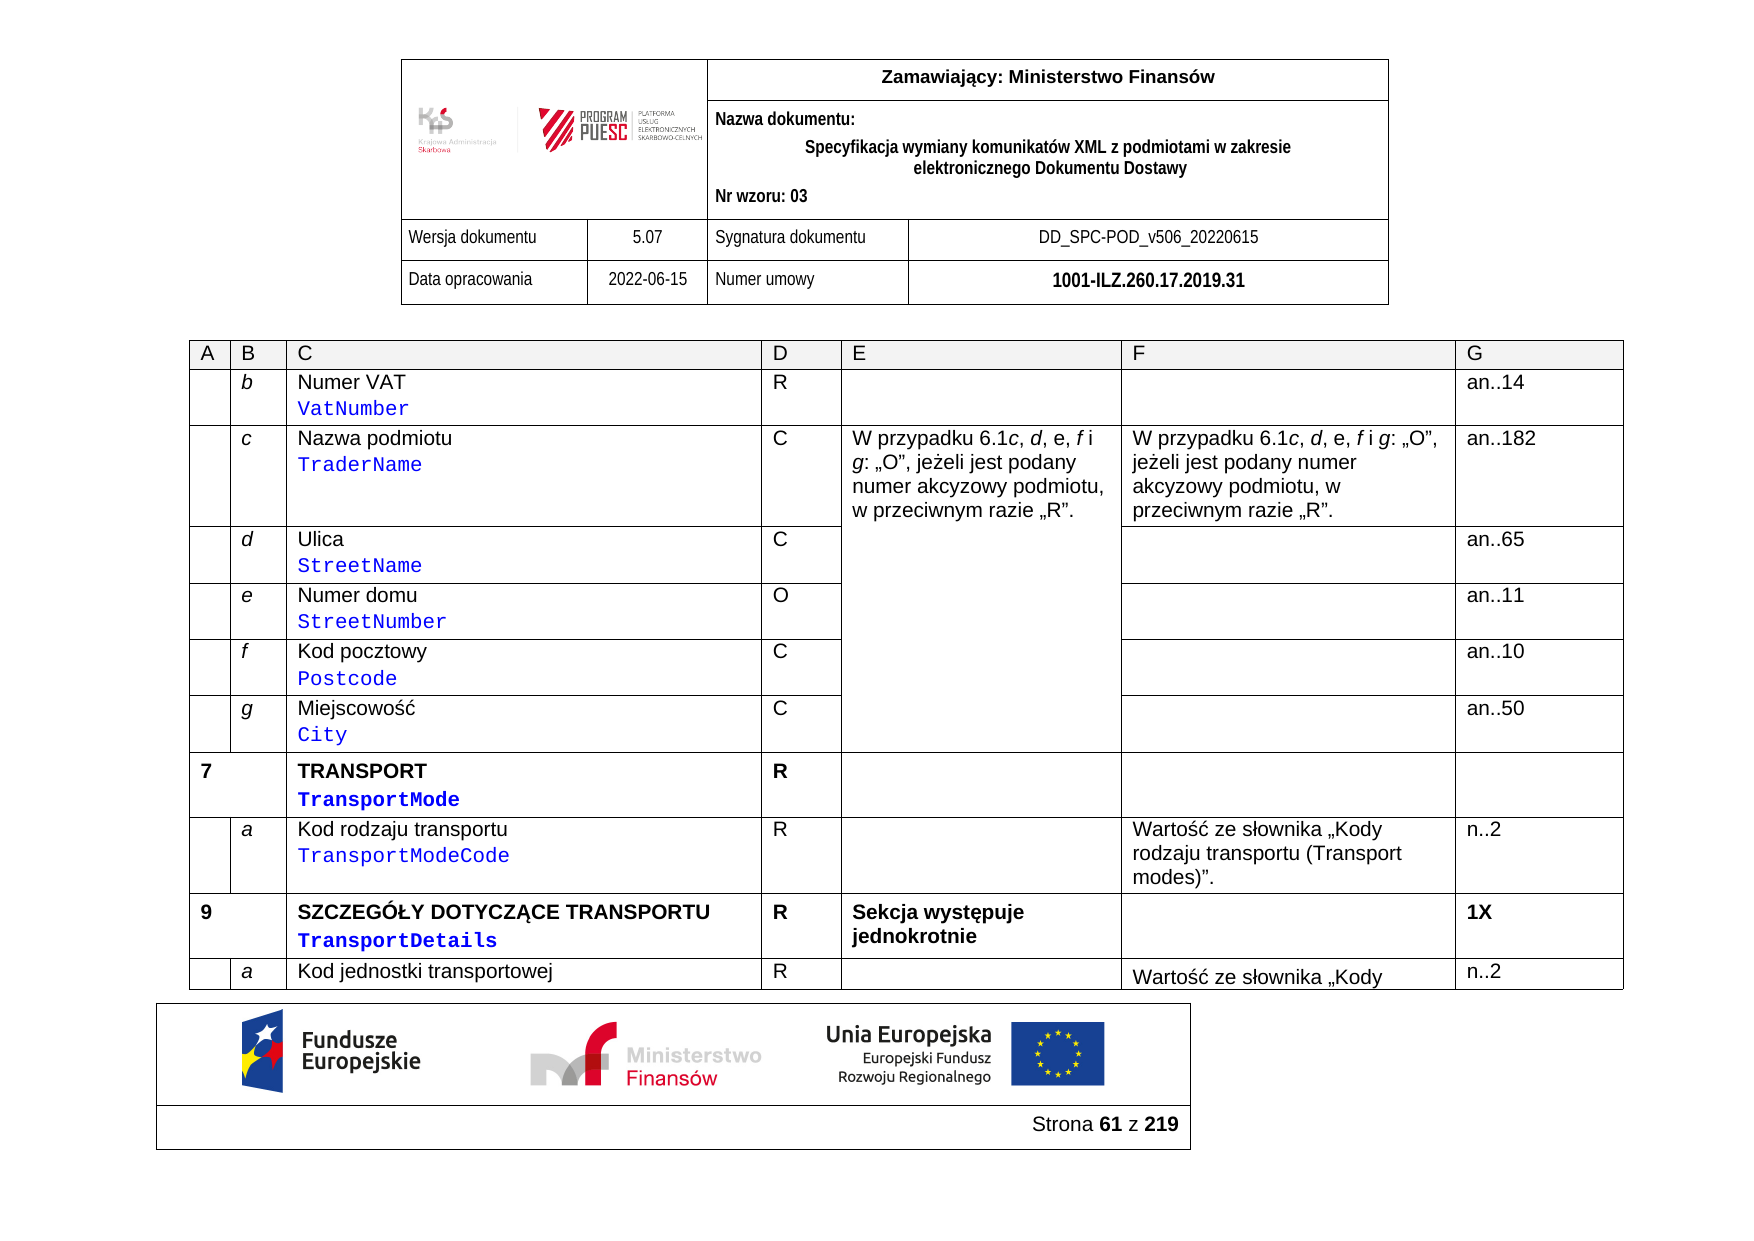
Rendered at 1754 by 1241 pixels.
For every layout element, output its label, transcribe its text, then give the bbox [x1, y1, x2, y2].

table_cell [842, 753, 1121, 817]
table_cell Wartość ze słownika „Kody rodzaju transportu (Transport modes)”. [1122, 818, 1455, 893]
table_cell Numer domu StreetNumber [287, 584, 761, 639]
table_cell [190, 959, 230, 989]
table_cell c [231, 426, 286, 526]
table_header G [1456, 341, 1623, 369]
table_cell an..11 [1456, 584, 1623, 639]
table_cell [1122, 753, 1455, 817]
table_cell [1122, 696, 1455, 752]
table_cell b [231, 370, 286, 425]
table_cell R [762, 370, 841, 425]
table_cell W przypadku 6.1c, d, e, f i g: „O”, jeżeli jest podany numer akcyzowy podmiotu, w przeciwnym razie „R”. [1122, 426, 1455, 526]
table_cell [190, 818, 230, 893]
table_cell [1122, 894, 1455, 958]
table_cell O [762, 584, 841, 639]
table_cell TRANSPORT TransportMode [287, 753, 761, 817]
table_cell C [762, 527, 841, 582]
table_header E [842, 341, 1121, 369]
table_cell [190, 640, 230, 695]
table_cell [1122, 584, 1455, 639]
table_cell [190, 527, 230, 582]
table_cell [190, 426, 230, 526]
table_cell SZCZEGÓŁY DOTYCZĄCE TRANSPORTU TransportDetails [287, 894, 761, 958]
table_header A [190, 341, 230, 369]
table_cell [1456, 753, 1623, 817]
table_cell n..2 [1456, 818, 1623, 893]
table_cell [842, 959, 1121, 989]
table_cell a [231, 959, 286, 989]
table_cell Numer VAT VatNumber [287, 370, 761, 425]
table_cell Kod pocztowy Postcode [287, 640, 761, 695]
table_cell Miejscowość City [287, 696, 761, 752]
table_cell an..182 [1456, 426, 1623, 526]
table_cell an..14 [1456, 370, 1623, 425]
table_cell [1122, 370, 1455, 425]
table_cell 7 [190, 753, 286, 817]
table_cell e [231, 584, 286, 639]
table_cell [1122, 640, 1455, 695]
table_cell R [762, 959, 841, 989]
table_header B [231, 341, 286, 369]
table_header C [287, 341, 761, 369]
table_cell an..65 [1456, 527, 1623, 582]
table_cell a [231, 818, 286, 893]
table_cell C [762, 696, 841, 752]
table_cell [842, 818, 1121, 893]
table_cell an..10 [1456, 640, 1623, 695]
table_cell [1122, 527, 1455, 582]
table_cell an..50 [1456, 696, 1623, 752]
table_cell 1X [1456, 894, 1623, 958]
table_cell d [231, 527, 286, 582]
table_cell Wartość ze słownika „Kody jednostek transportowych (Transport units)”. [1122, 959, 1455, 989]
table_cell Kod rodzaju transportu TransportModeCode [287, 818, 761, 893]
table_cell [190, 370, 230, 425]
table_cell R [762, 894, 841, 958]
table_cell C [762, 640, 841, 695]
picture [408, 97, 702, 163]
table_cell [190, 696, 230, 752]
table_cell Nazwa podmiotu TraderName [287, 426, 761, 526]
table_cell C [762, 426, 841, 526]
table_cell Ulica StreetName [287, 527, 761, 582]
table_cell Kod jednostki transportowej TransportUnitCode [287, 959, 761, 989]
table_cell [842, 370, 1121, 425]
table_cell W przypadku 6.1c, d, e, f i g: „O”, jeżeli jest podany numer akcyzowy podmiotu, w przeciwnym razie „R”. [842, 426, 1121, 752]
table_cell R [762, 818, 841, 893]
table_cell f [231, 640, 286, 695]
table_header D [762, 341, 841, 369]
table_cell n..2 [1456, 959, 1623, 989]
table_cell [190, 584, 230, 639]
table_cell Sekcja występuje jednokrotnie [842, 894, 1121, 958]
picture [242, 1009, 1105, 1093]
table_cell 9 [190, 894, 286, 958]
table_header F [1122, 341, 1455, 369]
table_cell R [762, 753, 841, 817]
table_cell g [231, 696, 286, 752]
